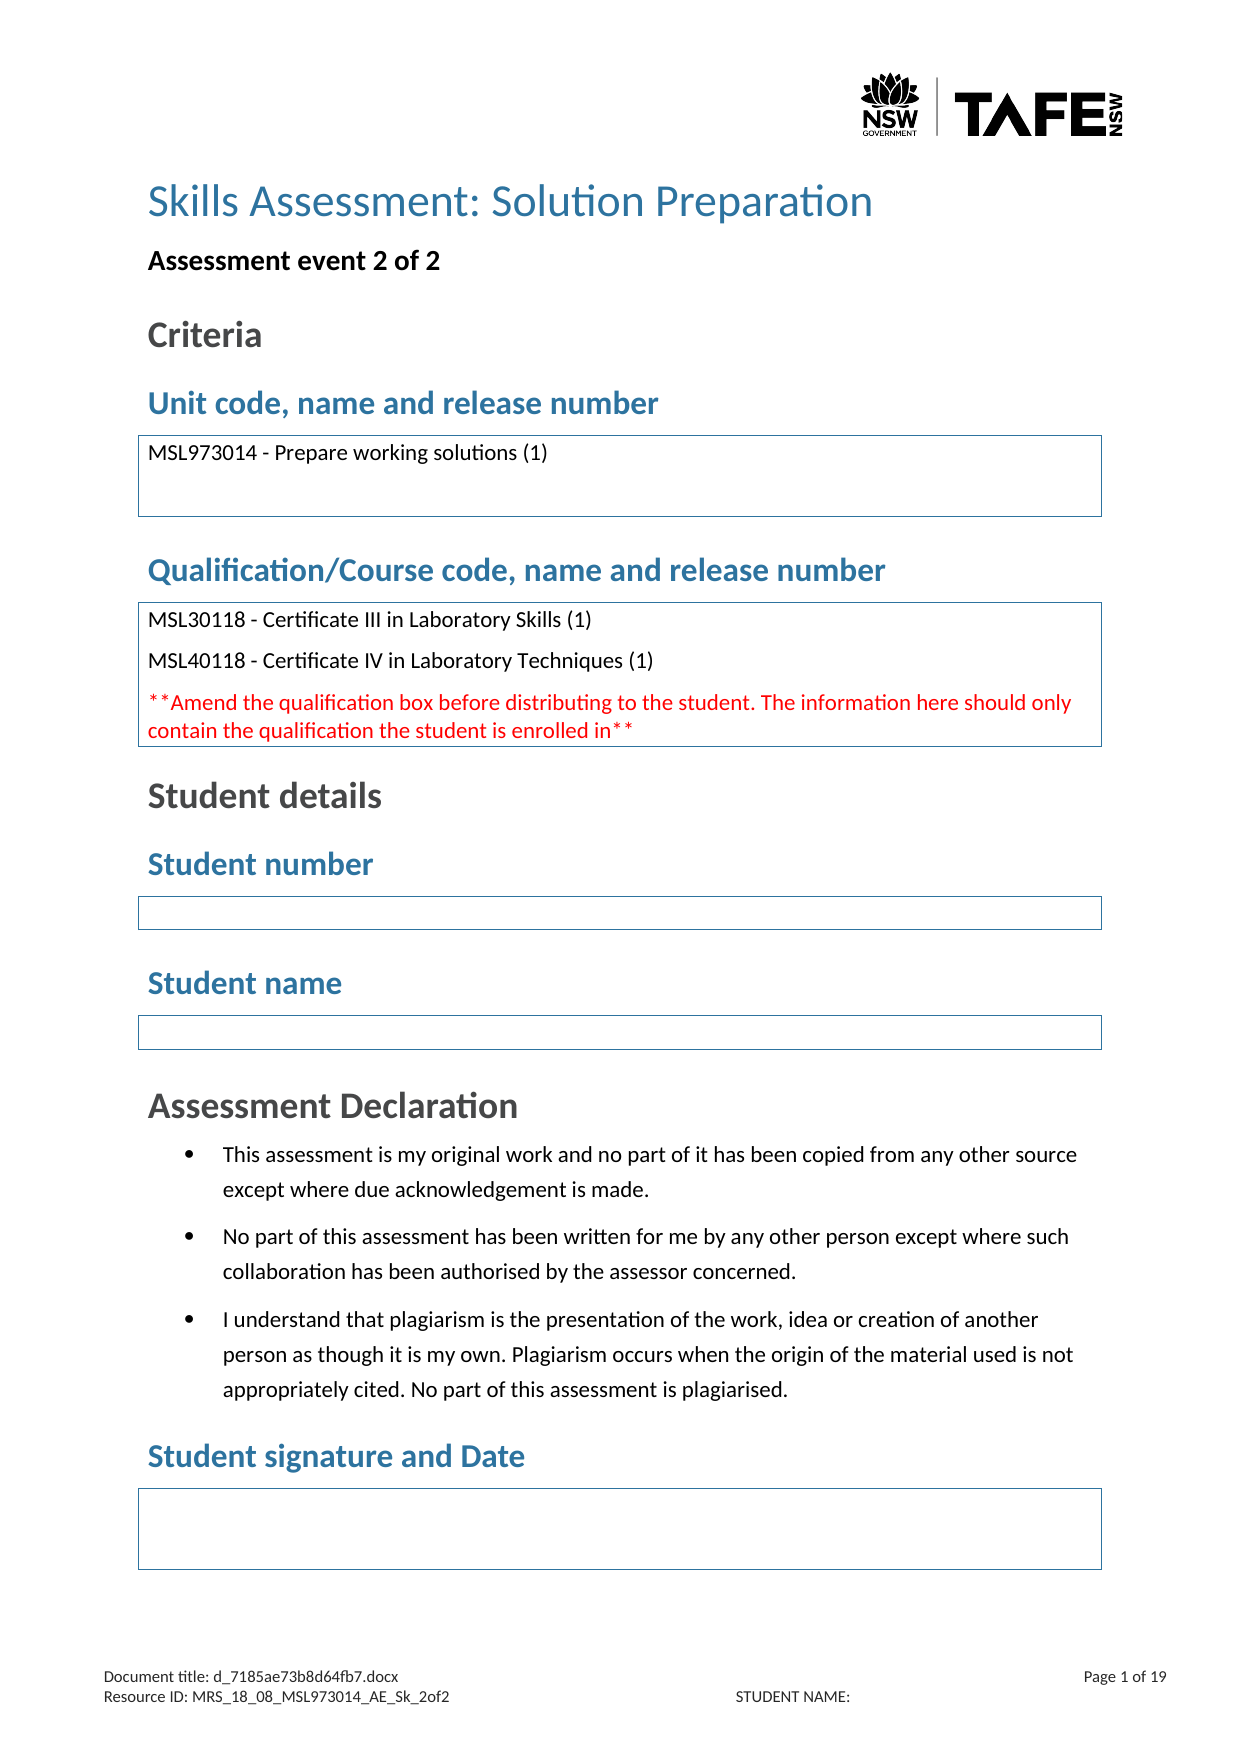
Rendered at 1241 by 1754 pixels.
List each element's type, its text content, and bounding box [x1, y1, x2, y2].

subtitle Qualification/Course code, name and release number [148, 549, 1092, 589]
subtitle Criteria [148, 311, 1092, 357]
text MSL973014 - Prepare working solutions (1) [139, 436, 1101, 466]
subtitle Skills Assessment: Solution Preparation [148, 167, 1092, 229]
text MSL40118 - Certificate IV in Laboratory Techniques (1) [139, 643, 1101, 674]
picture [861, 71, 1123, 137]
subtitle Student details [148, 772, 1092, 818]
text Assessment event 2 of 2 [148, 242, 1092, 277]
subtitle Student name [148, 962, 1092, 1003]
text **Amend the qualification box before distributing to the student. The information here should only contain the qualification the student is enrolled in** [139, 684, 1101, 746]
subtitle Assessment Declaration [148, 1082, 1092, 1127]
subtitle Student signature and Date [148, 1435, 1092, 1476]
list I understand that plagiarism is the presentation of the work, idea or creation of another person as though it is my own. Plagiarism occurs when the origin of the material used is not appropriately cited. No part of this assessment is plagiarised. [185, 1305, 1092, 1403]
list This assessment is my original work and no part of it has been copied from any other source except where due acknowledgement is made. [185, 1140, 1092, 1203]
subtitle Student number [148, 843, 1092, 883]
text MSL30118 - Certificate III in Laboratory Skills (1) [139, 603, 1101, 633]
list No part of this assessment has been written for me by any other person except where such collaboration has been authorised by the assessor concerned. [185, 1222, 1092, 1286]
subtitle Unit code, name and release number [148, 382, 1092, 423]
